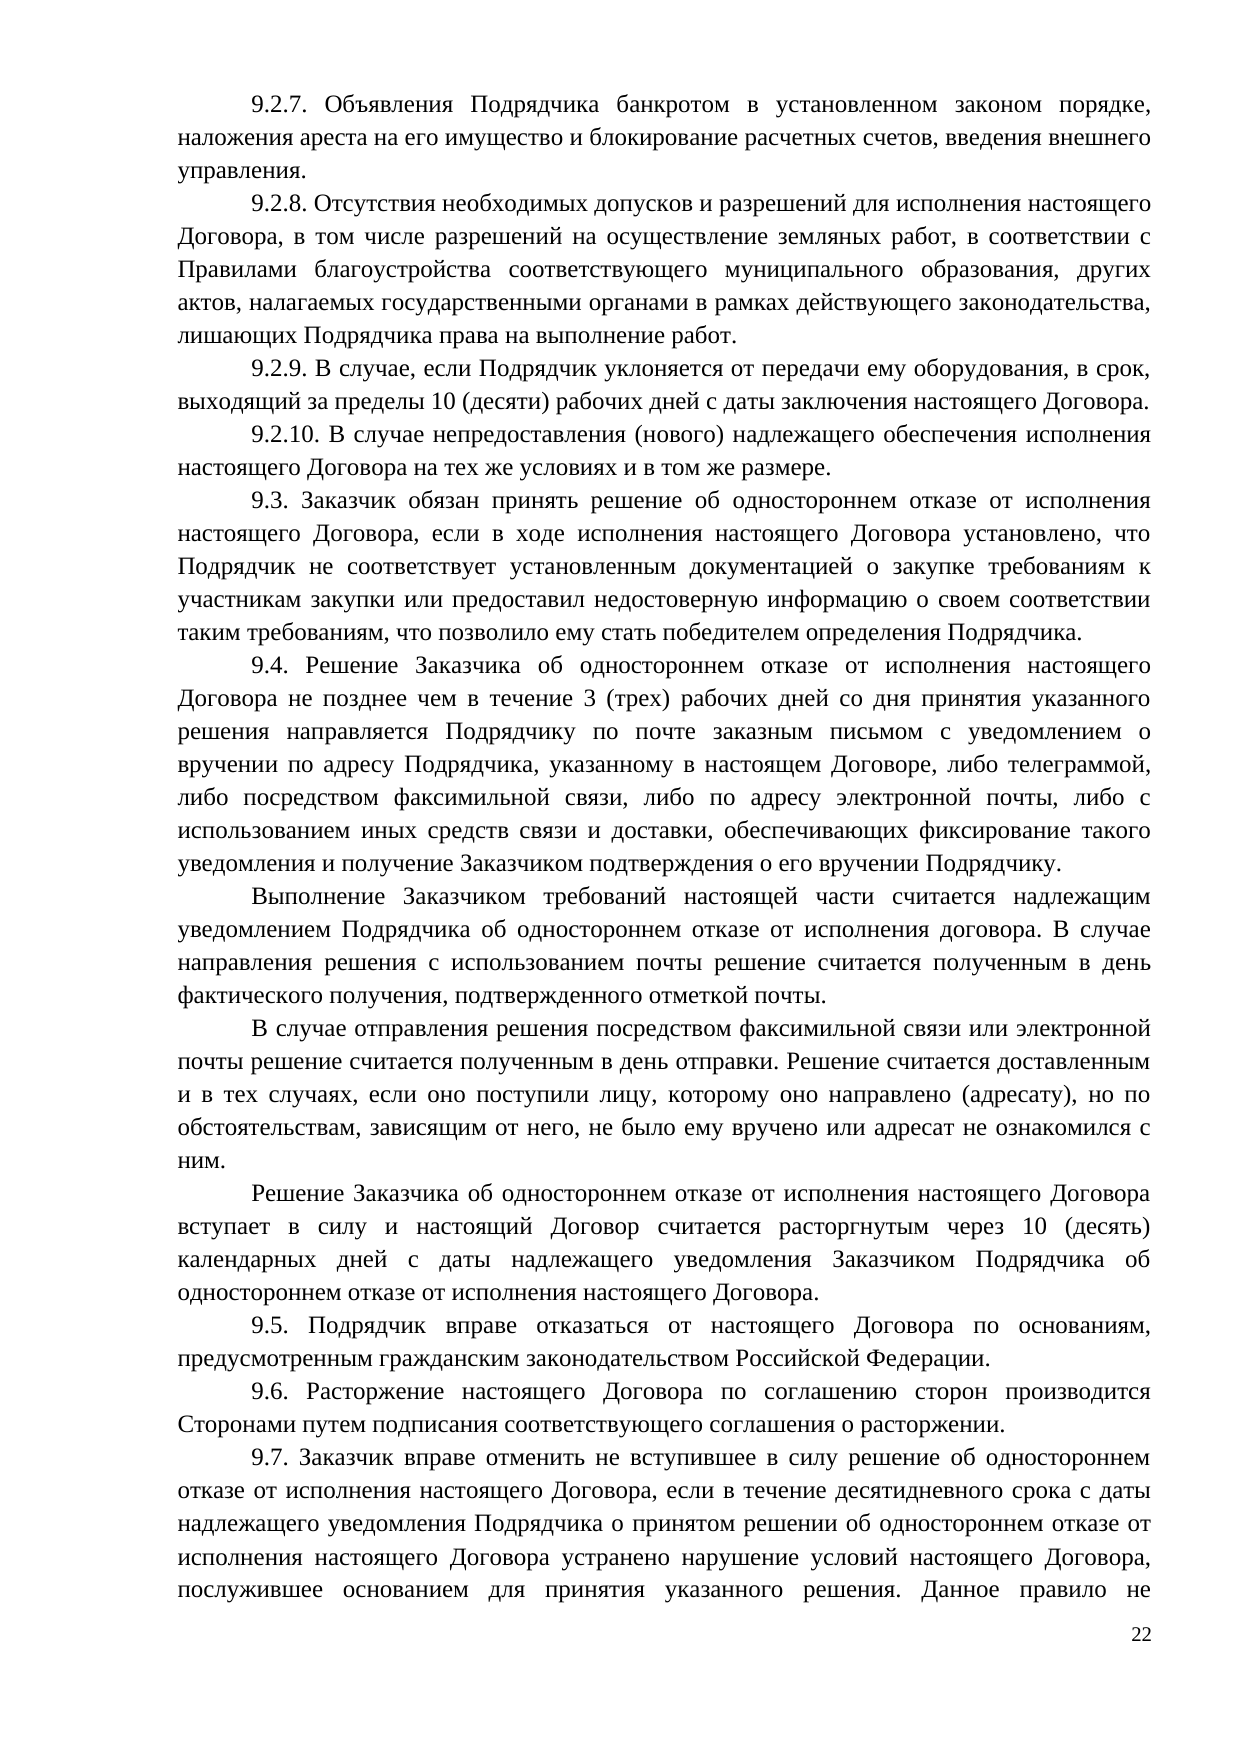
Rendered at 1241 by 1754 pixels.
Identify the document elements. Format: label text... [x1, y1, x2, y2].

text 9.2.10. В случае непредоставления (нового) надлежащего обеспечения исполнения настоящего Договора на тех же условиях и в том же размере. [177, 419, 1152, 481]
text 9.5. Подрядчик вправе отказаться от настоящего Договора по основаниям, предусмотренным гражданским законодательством Российской Федерации. [177, 1310, 1152, 1372]
text 9.2.9. В случае, если Подрядчик уклоняется от передачи ему оборудования, в срок, выходящий за пределы 10 (десяти) рабочих дней с даты заключения настоящего Договора. [177, 353, 1152, 414]
text Решение Заказчика об одностороннем отказе от исполнения настоящего Договора вступает в силу и настоящий Договор считается расторгнутым через 10 (десять) календарных дней с даты надлежащего уведомления Заказчиком Подрядчика об одностороннем отказе от исполнения настоящего Договора. [177, 1178, 1152, 1306]
text 9.2.8. Отсутствия необходимых допусков и разрешений для исполнения настоящего Договора, в том числе разрешений на осуществление земляных работ, в соответствии с Правилами благоустройства соответствующего муниципального образования, других актов, налагаемых государственными органами в рамках действующего законодательства, лишающих Подрядчика права на выполнение работ. [177, 188, 1152, 348]
text 9.4. Решение Заказчика об одностороннем отказе от исполнения настоящего Договора не позднее чем в течение 3 (трех) рабочих дней со дня принятия указанного решения направляется Подрядчику по почте заказным письмом с уведомлением о вручении по адресу Подрядчика, указанному в настоящем Договоре, либо телеграммой, либо посредством факсимильной связи, либо по адресу электронной почты, либо с использованием иных средств связи и доставки, обеспечивающих фиксирование такого уведомления и получение Заказчиком подтверждения о его вручении Подрядчику. [177, 650, 1152, 877]
text 9.2.7. Объявления Подрядчика банкротом в установленном законом порядке, наложения ареста на его имущество и блокирование расчетных счетов, введения внешнего управления. [177, 89, 1152, 183]
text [177, 1442, 1152, 1603]
text 9.3. Заказчик обязан принять решение об одностороннем отказе от исполнения настоящего Договора, если в ходе исполнения настоящего Договора установлено, что Подрядчик не соответствует установленным документацией о закупке требованиям к участникам закупки или предоставил недостоверную информацию о своем соответствии таким требованиям, что позволило ему стать победителем определения Подрядчика. [177, 485, 1152, 646]
text В случае отправления решения посредством факсимильной связи или электронной почты решение считается полученным в день отправки. Решение считается доставленным и в тех случаях, если оно поступили лицу, которому оно направлено (адресату), но по обстоятельствам, зависящим от него, не было ему вручено или адресат не ознакомился с ним. [177, 1013, 1152, 1174]
text Выполнение Заказчиком требований настоящей части считается надлежащим уведомлением Подрядчика об одностороннем отказе от исполнения договора. В случае направления решения с использованием почты решение считается полученным в день фактического получения, подтвержденного отметкой почты. [177, 881, 1152, 1009]
text 9.6. Расторжение настоящего Договора по соглашению сторон производится Сторонами путем подписания соответствующего соглашения о расторжении. [177, 1376, 1152, 1438]
